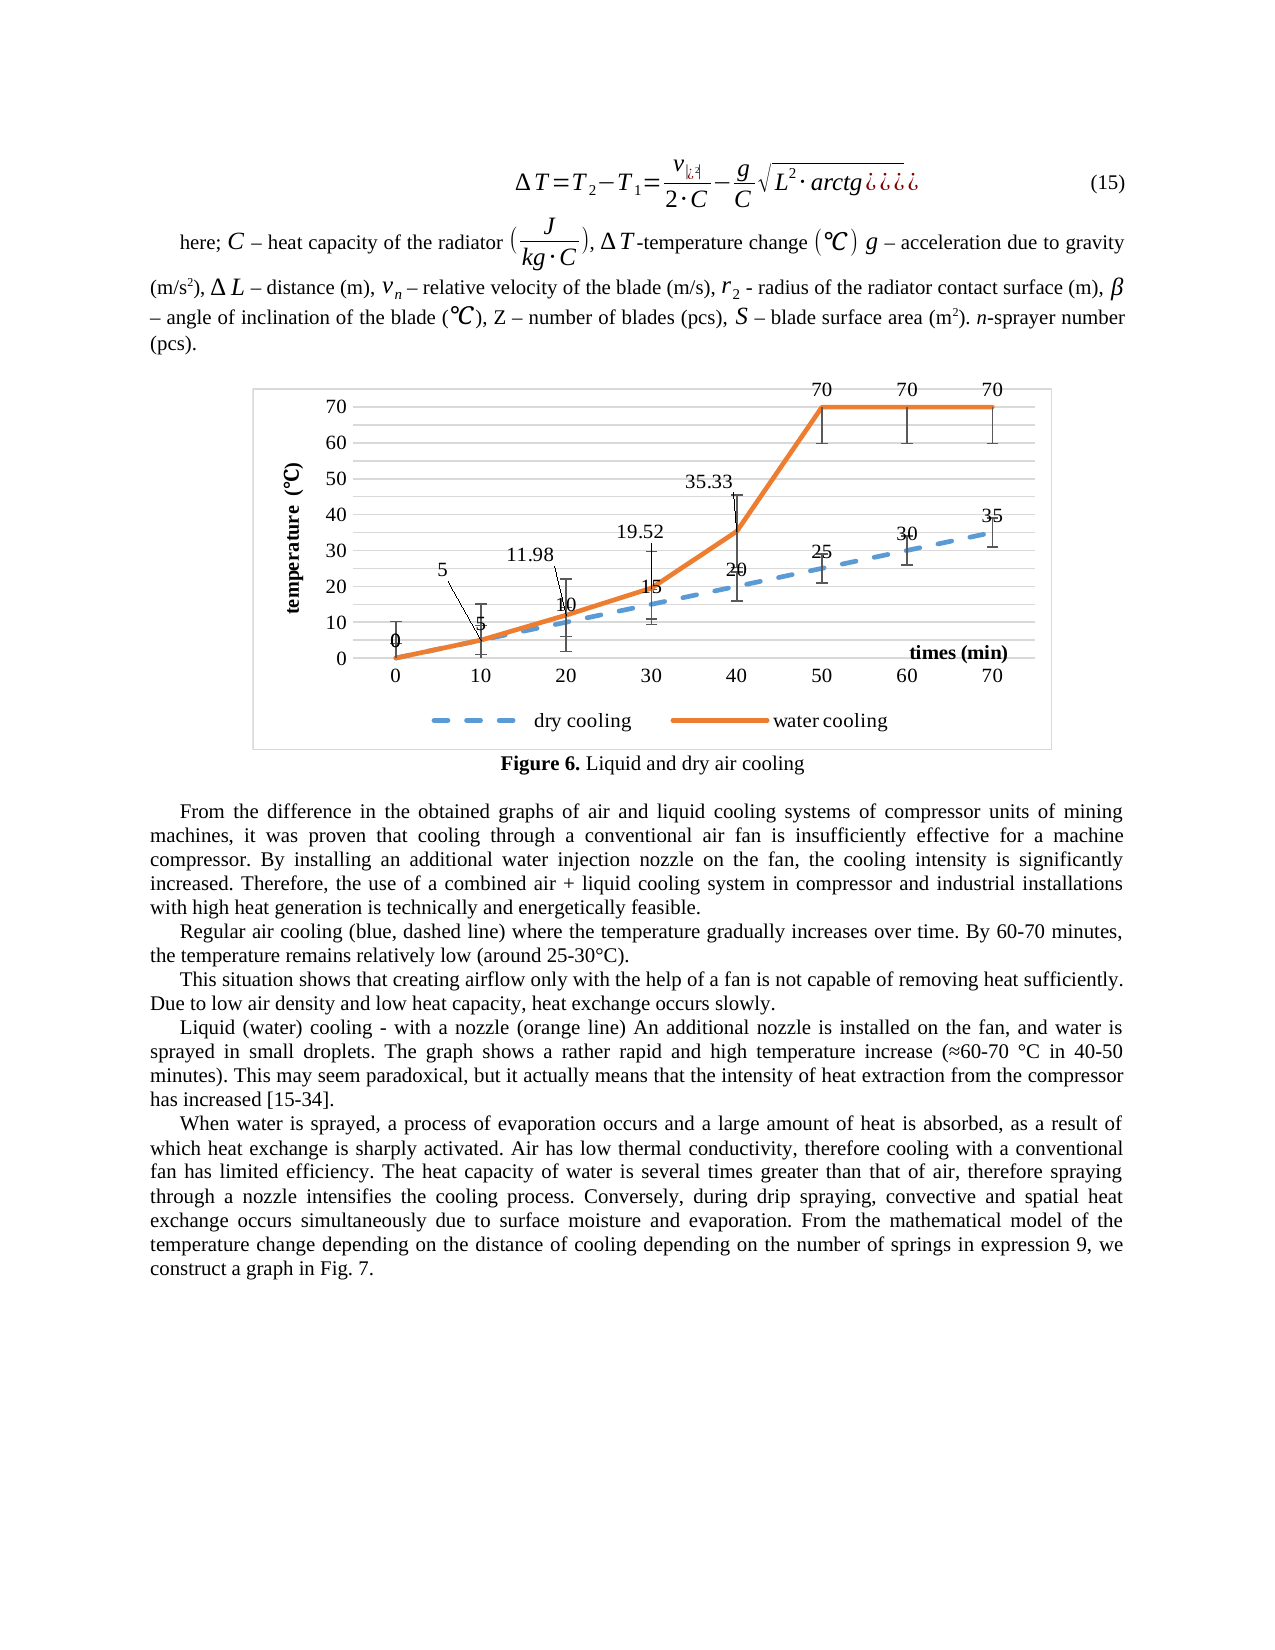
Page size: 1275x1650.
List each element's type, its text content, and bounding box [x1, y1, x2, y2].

text From the difference in the obtained graphs of air and liquid cooling systems of compressor units of mining machines, it was proven that cooling through a conventional air fan is insufficiently effective for a machine compressor. By installing an additional water injection nozzle on the fan, the cooling intensity is significantly increased. Therefore, the use of a combined air + liquid cooling system in compressor and industrial installations with high heat generation is technically and energetically feasible. [150, 798, 1125, 919]
text Figure 6. Liquid and dry air cooling [150, 750, 1125, 774]
text (15) [150, 150, 1125, 212]
text This situation shows that creating airflow only with the help of a fan is not capable of removing heat sufficiently. Due to low air density and low heat capacity, heat exchange occurs slowly. [150, 967, 1125, 1015]
text Regular air cooling (blue, dashed line) where the temperature gradually increases over time. By 60-70 minutes, the temperature remains relatively low (around 25-30°C). [150, 919, 1125, 967]
text here; – heat capacity of the radiator , -temperature change – acceleration due to gravity (m/s2), – distance (m), – relative velocity of the blade (m/s), - radius of the radiator contact surface (m), – angle of inclination of the blade (), Z – number of blades (pcs), – blade surface area (m2). n-sprayer number (pcs). [150, 212, 1125, 354]
text Liquid (water) cooling - with a nozzle (orange line) An additional nozzle is installed on the fan, and water is sprayed in small droplets. The graph shows a rather rapid and high temperature increase (≈60-70 °C in 40-50 minutes). This may seem paradoxical, but it actually means that the intensity of heat extraction from the compressor has increased [15-34]. [150, 1015, 1125, 1111]
text When water is sprayed, a process of evaporation occurs and a large amount of heat is absorbed, as a result of which heat exchange is sharply activated. Air has low thermal conductivity, therefore cooling with a conventional fan has limited efficiency. The heat capacity of water is several times greater than that of air, therefore spraying through a nozzle intensifies the cooling process. Conversely, during drip spraying, convective and spatial heat exchange occurs simultaneously due to surface moisture and evaporation. From the mathematical model of the temperature change depending on the distance of cooling depending on the number of springs in expression 9, we construct a graph in Fig. 7. [150, 1111, 1125, 1280]
